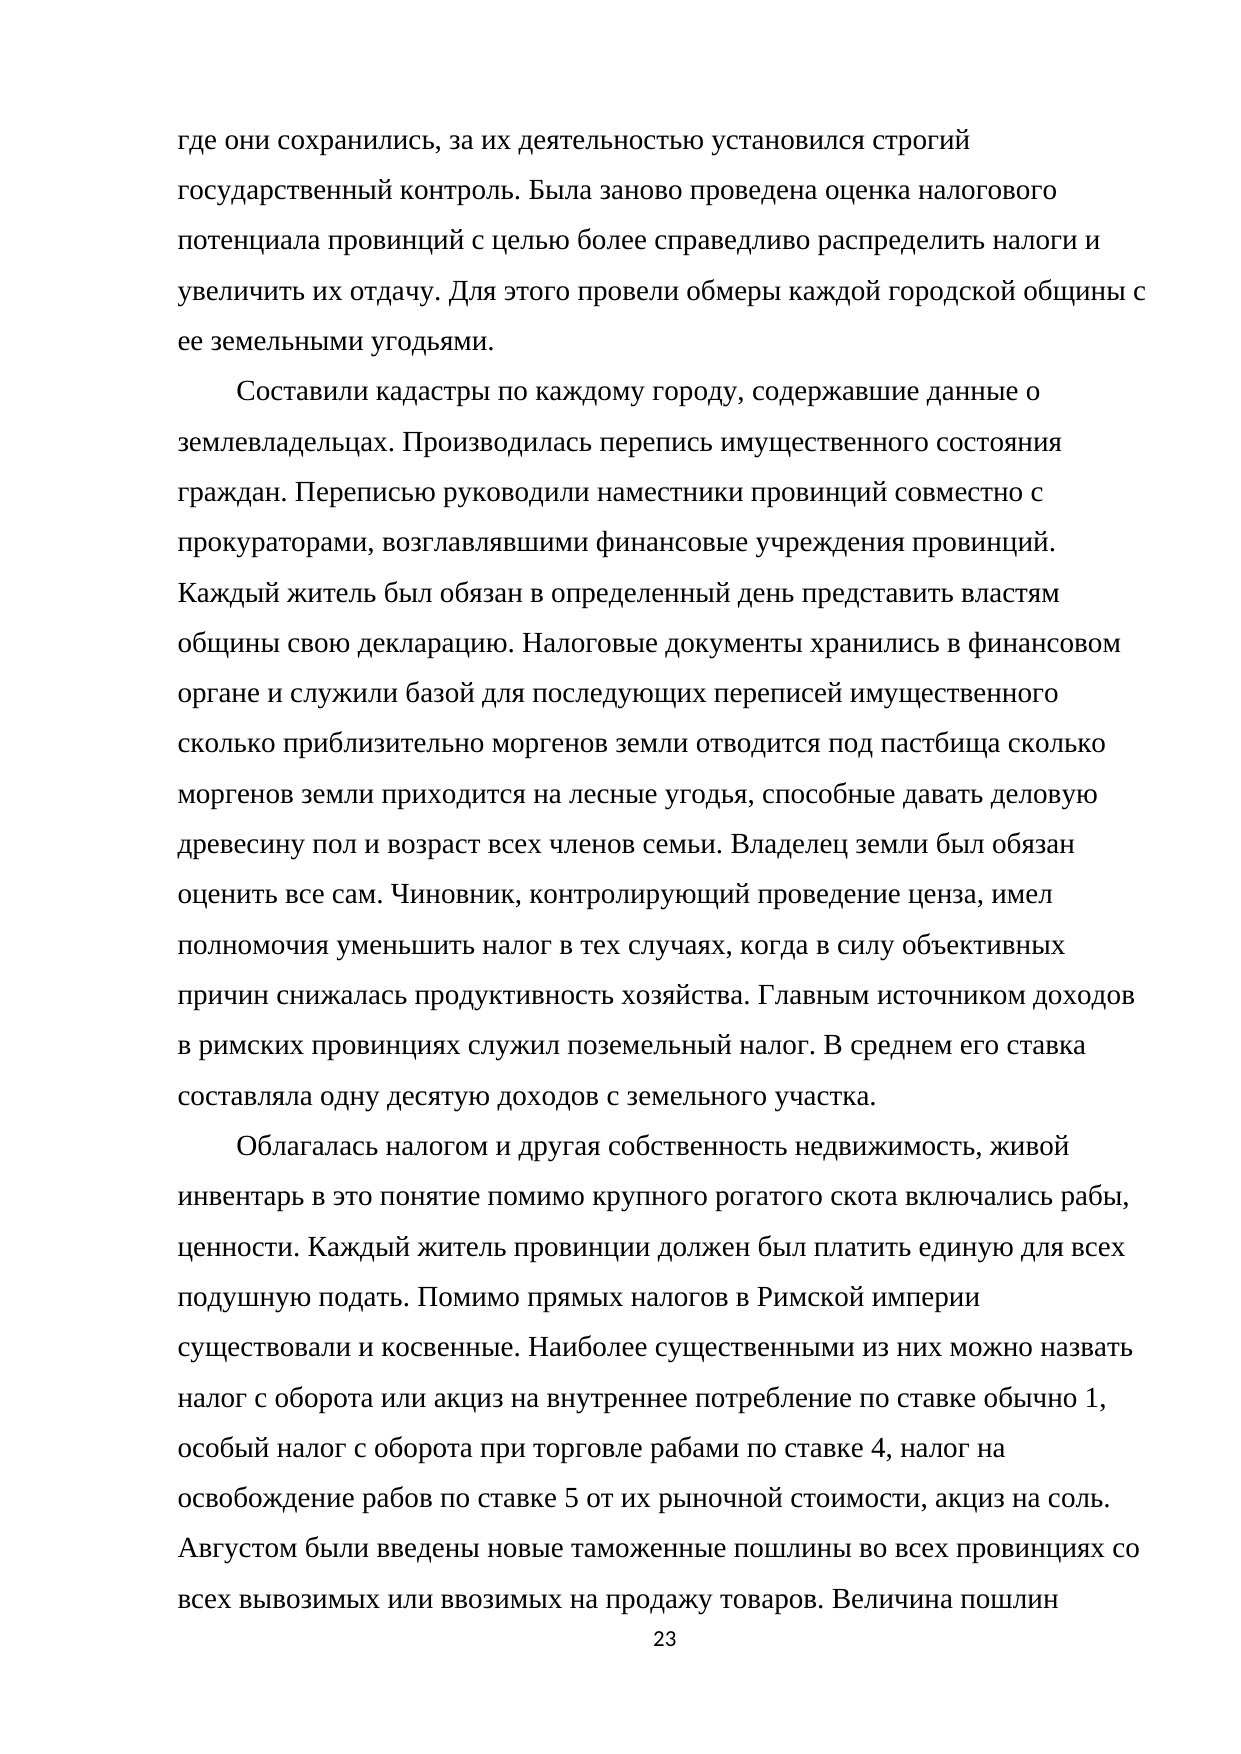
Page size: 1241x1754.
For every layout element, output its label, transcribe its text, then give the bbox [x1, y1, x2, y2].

text Составили кадастры по каждому городу, содержавшие данные о землевладельцах. Производилась перепись имущественного состояния граждан. Переписью руководили наместники провинций совместно с прокураторами, возглавлявшими финансовые учреждения провинций. Каждый житель был обязан в определенный день представить властям общины свою декларацию. Налоговые документы хранились в финансовом органе и служили базой для последующих переписей имущественного сколько приблизительно моргенов земли отводится под пастбища сколько моргенов земли приходится на лесные угодья, способные давать деловую древесину пол и возраст всех членов семьи. Владелец земли был обязан оценить все сам. Чиновник, контролирующий проведение ценза, имел полномочия уменьшить налог в тех случаях, когда в силу объективных причин снижалась продуктивность хозяйства. Главным источником доходов в римских провинциях служил поземельный налог. В среднем его ставка составляла одну десятую доходов с земельного участка. [177, 373, 1152, 1111]
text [177, 1128, 1152, 1614]
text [177, 122, 1152, 357]
